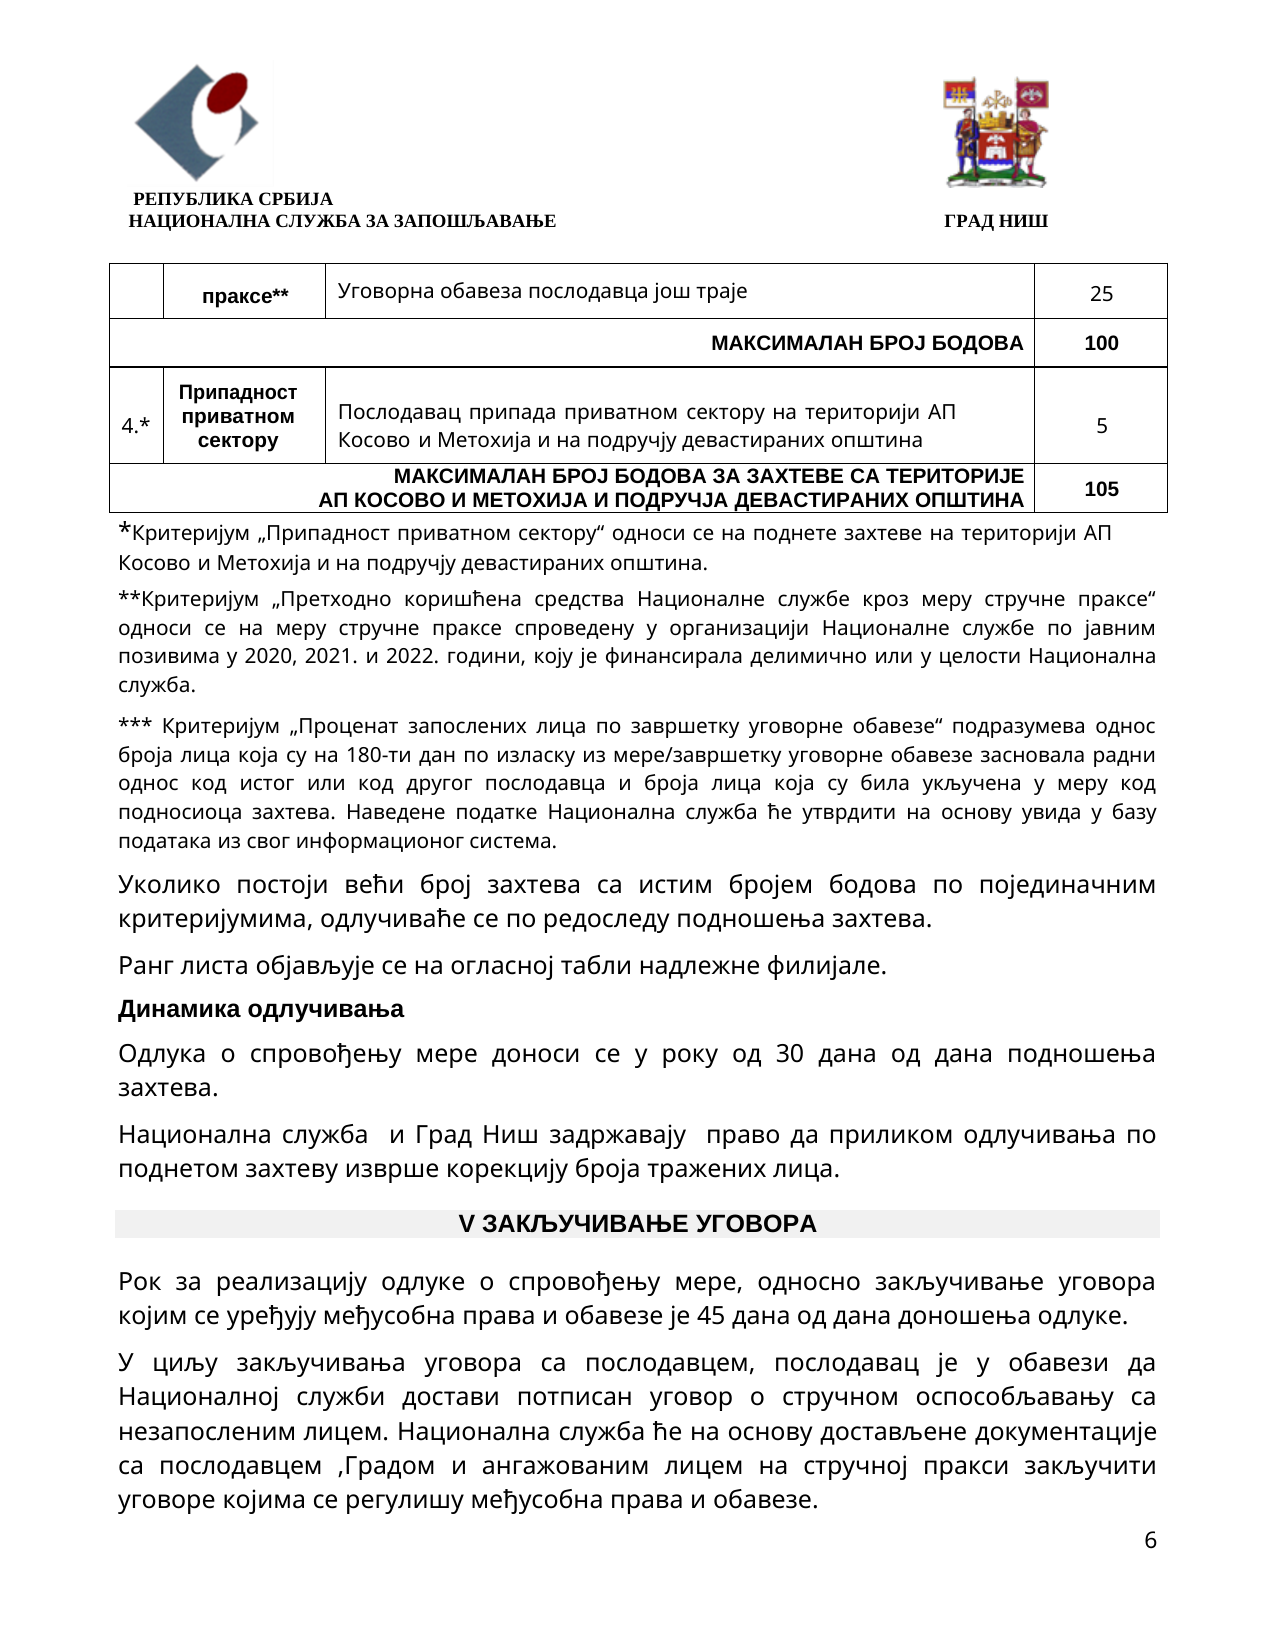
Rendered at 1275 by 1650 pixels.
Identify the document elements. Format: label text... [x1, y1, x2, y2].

text Ранг листа објављује се на огласној табли надлежне филијале. [118, 947, 1179, 981]
table_cell МАКСИМАЛАН БРОЈ БОДОВА [110, 319, 1034, 366]
table_cell 100 [1035, 319, 1167, 366]
subtitle Динамика одлучивања [118, 994, 1179, 1023]
text Национална служба и Град Ниш задржавају право да приликом одлучивања по поднетом захтеву изврше корекцију броја тражених лица. [118, 1116, 1157, 1185]
table_cell 4.* [110, 368, 163, 463]
text У циљу закључивања уговора са послодавцем, послодавац је у обавези да Националној служби достави потписан уговор о стручном оспособљавању са незапосленим лицем. Национална служба ће на основу достављене документације са послодавцем ,Градом и ангажованим лицем на стручној пракси закључити уговоре којима се регулишу међусобна права и обавезе. [118, 1344, 1157, 1516]
table_cell Уговорна обавеза послодавца још траје [326, 264, 1034, 317]
table_cell Припадност приватном сектору [164, 368, 325, 463]
picture [942, 75, 1049, 188]
table_cell МАКСИМАЛАН БРОЈ БОДОВА ЗА ЗАХТЕВЕ СА ТЕРИТОРИЈЕ АП КОСОВО И МЕТОХИЈА И ПОДРУЧЈА ДЕВАСТИРАНИХ ОПШТИНА [110, 464, 1034, 512]
text Рок за реализацију одлуке о спровођењу мере, односно закључивање уговора којим се уређују међусобна права и обавезе је 45 дана од дана доношења одлуке. [118, 1264, 1157, 1332]
picture [127, 60, 274, 188]
table_cell Послодавац припада приватном сектору на територији АП Косово и Метохија и на подручју девастираних општина [326, 368, 1034, 463]
text **Критеријум „Претходно коришћена средства Националне службе кроз меру стручне праксе“ односи се на меру стручне праксе спроведену у организацији Националне службе по јавним позивима у 2020, 2021. и 2022. години, коју је финансирала делимично или у целости Национална служба. [118, 584, 1157, 698]
text *** Критеријум „Проценат запослених лица по завршетку уговорне обавезе“ подразумева однос броја лица која су на 180-ти дан по изласку из мере/завршетку уговорне обавезе засновала радни однос код истог или код другог послодавца и броја лица која су била укључена у меру код подносиоца захтева. Наведене податке Национална служба ће утврдити на основу увида у базу података из свог информационог система. [118, 711, 1157, 854]
text *Критеријум „Припадност приватном сектору“ односи се на поднете захтеве на територији АП Косово и Метохија и на подручју девастираних општина. [118, 513, 1179, 576]
table_cell 5 [1035, 368, 1167, 463]
text Одлука о спровођењу мере доноси се у року oд 30 дана од дана подношења захтева. [118, 1036, 1157, 1104]
table_cell 25 [1035, 264, 1167, 317]
table_cell 105 [1035, 464, 1167, 512]
text Уколико постоји већи број захтева са истим бројем бодова по појединачним критеријумима, одлучиваће се по редоследу подношења захтева. [118, 866, 1157, 935]
subtitle V ЗАКЉУЧИВАЊЕ УГОВОРА [115, 1209, 1179, 1238]
